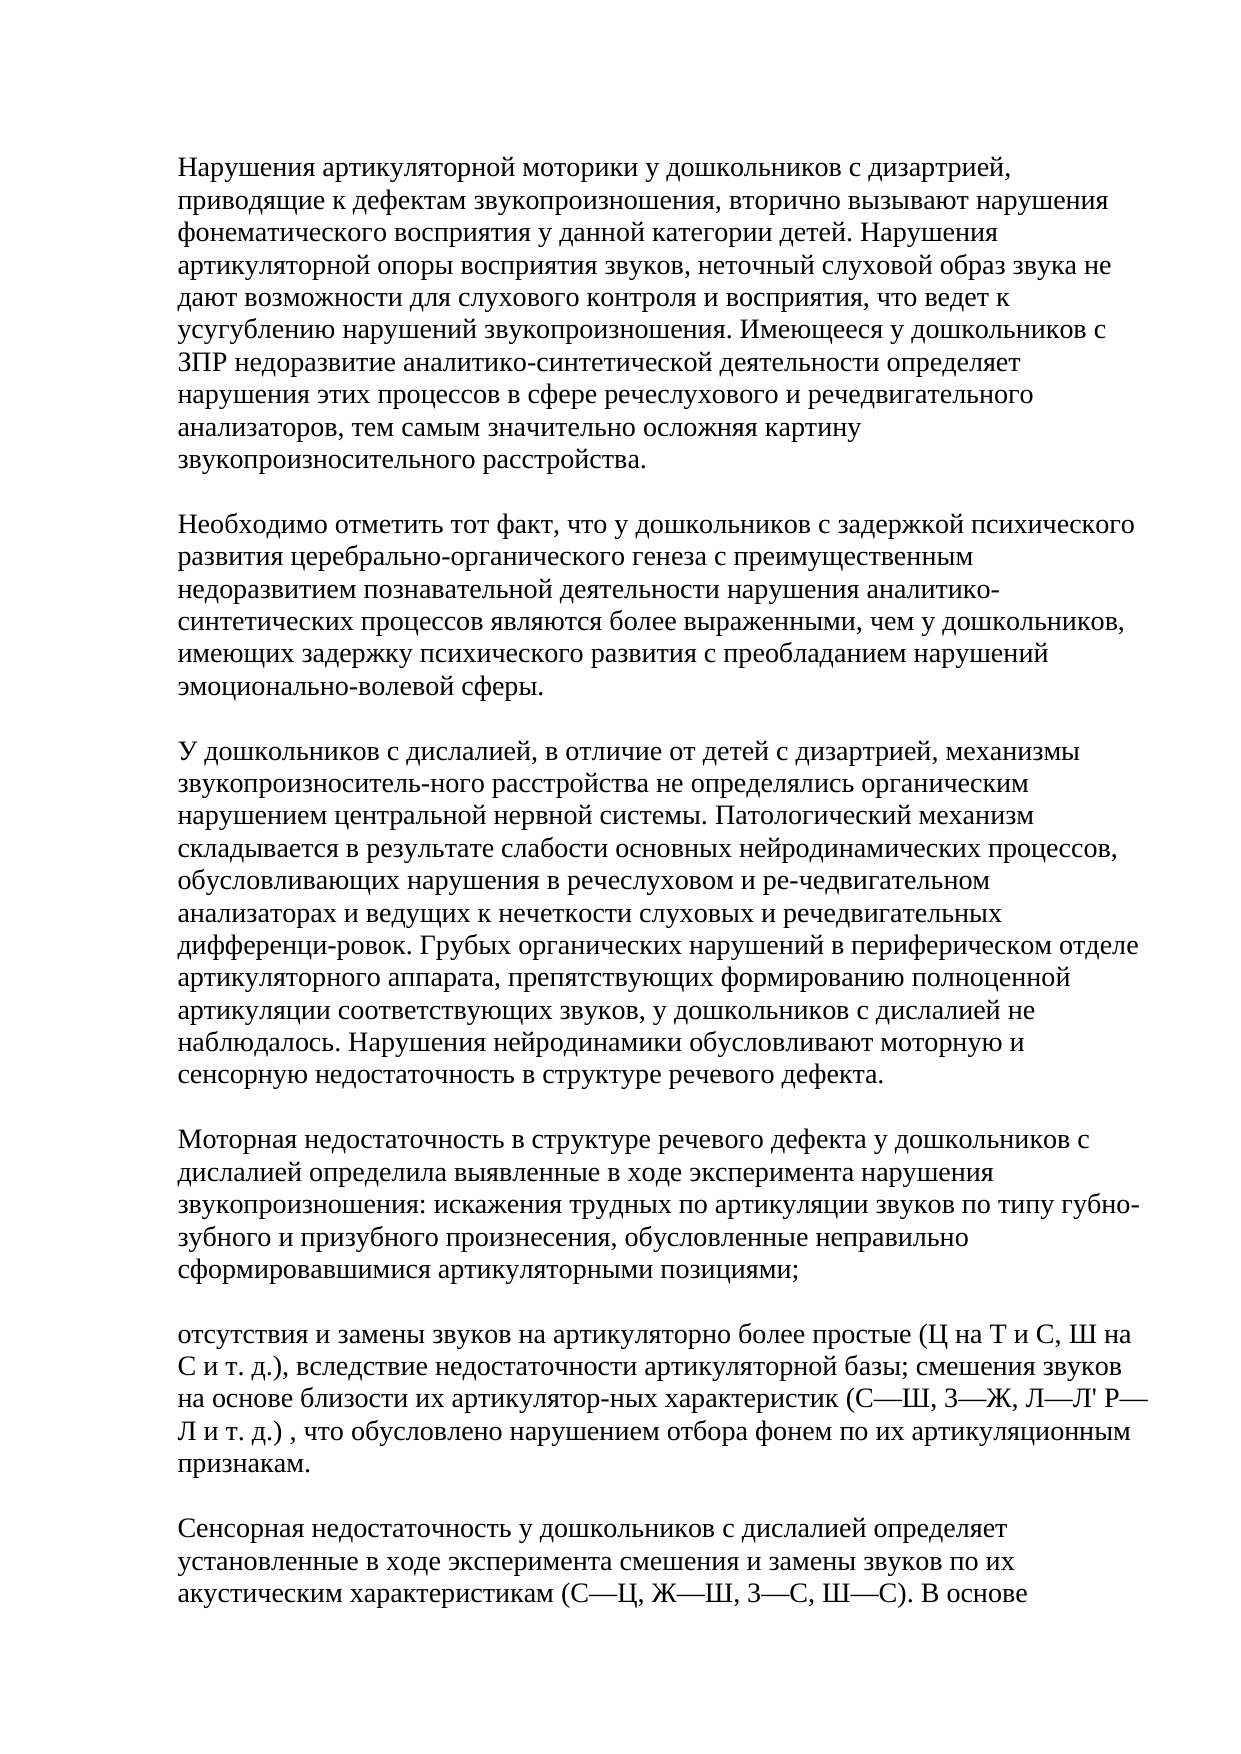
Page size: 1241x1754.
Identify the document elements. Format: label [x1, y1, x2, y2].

text [177, 118, 1152, 1608]
